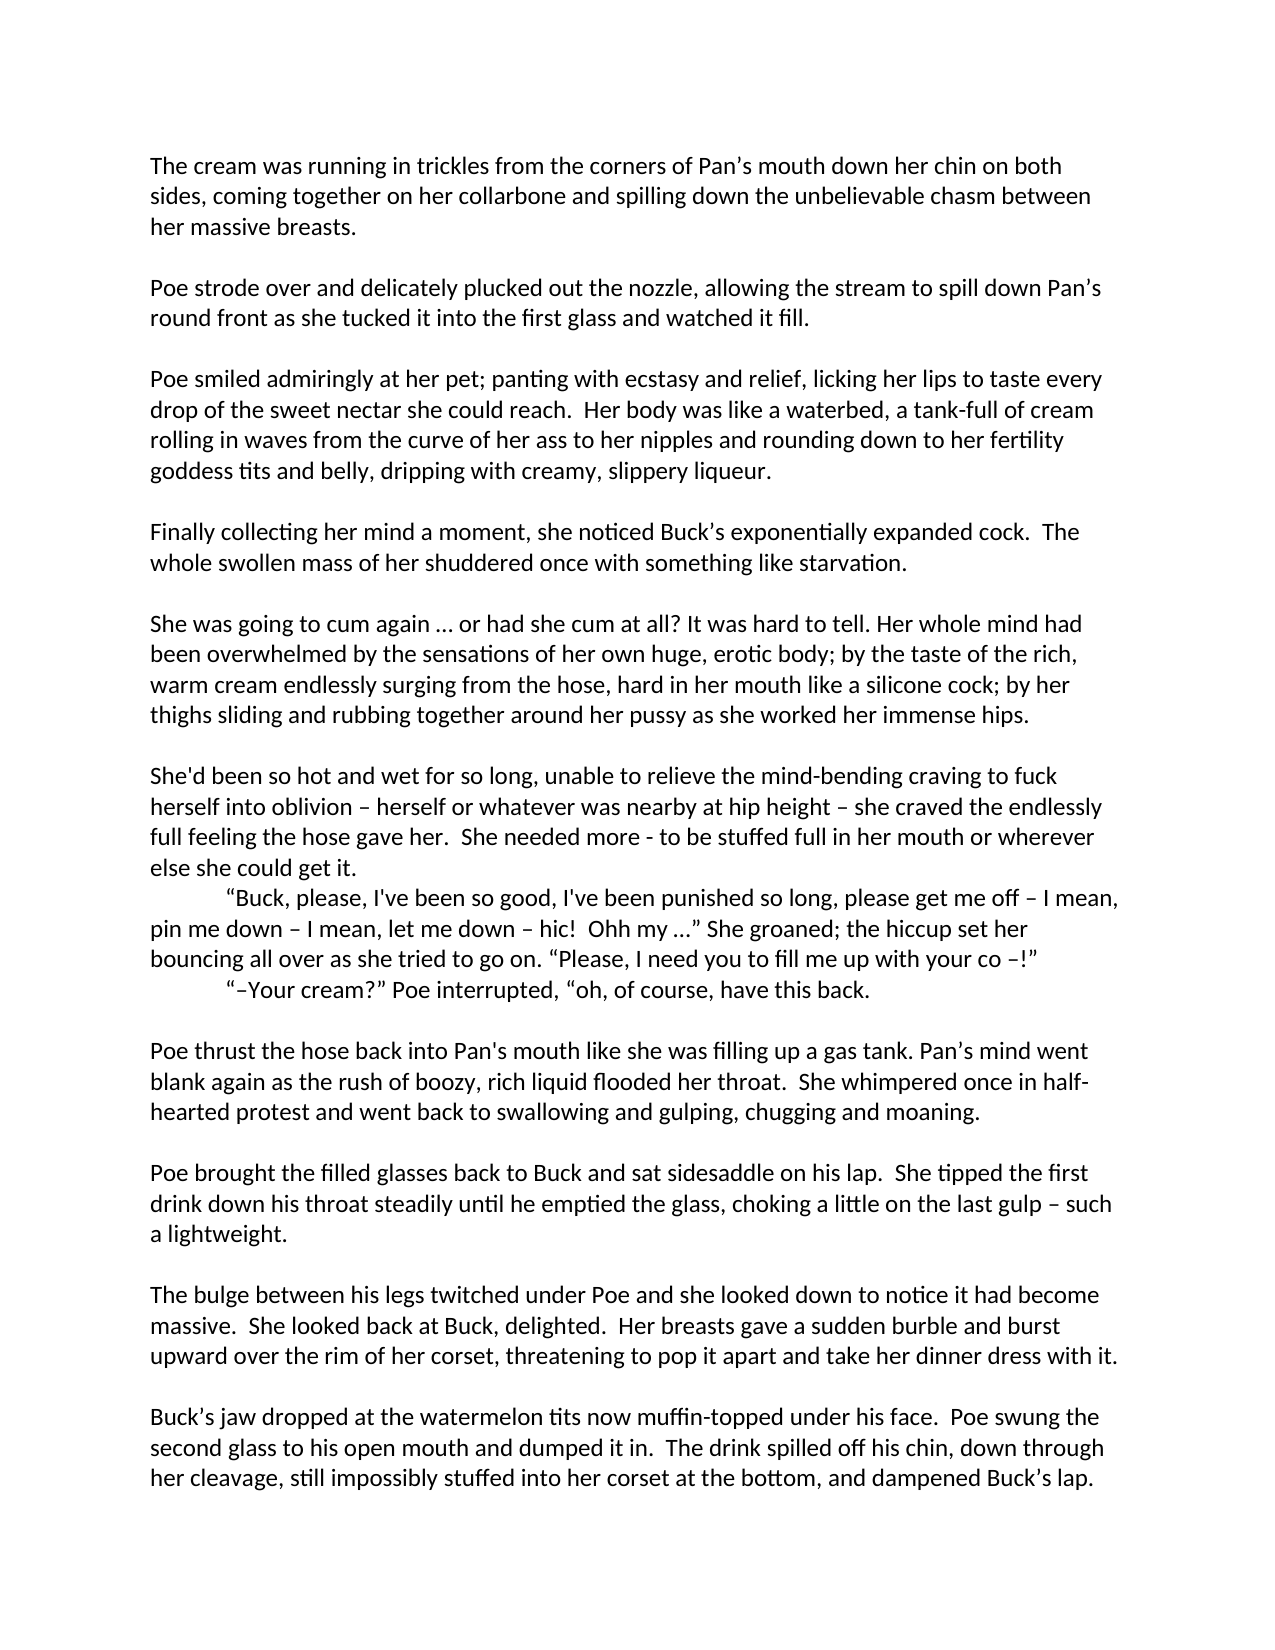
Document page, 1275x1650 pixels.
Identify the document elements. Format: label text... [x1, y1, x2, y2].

text Poe smiled admiringly at her pet; panting with ecstasy and relief, licking her lips to taste every drop of the sweet nectar she could reach. Her body was like a waterbed, a tank-full of cream rolling in waves from the curve of her ass to her nipples and rounding down to her fertility goddess tits and belly, dripping with creamy, slippery liqueur. [150, 364, 1125, 486]
text The bulge between his legs twitched under Poe and she looked down to notice it had become massive. She looked back at Buck, delighted. Her breasts gave a sudden burble and burst upward over the rim of her corset, threatening to pop it apart and take her dinner dress with it. [150, 1279, 1125, 1371]
text Poe brought the filled glasses back to Buck and sat sidesaddle on his lap. She tipped the first drink down his throat steadily until he emptied the glass, choking a little on the last gulp – such a lightweight. [150, 1157, 1125, 1249]
text Poe thrust the hose back into Pan's mouth like she was filling up a gas tank. Pan’s mind went blank again as the rush of boozy, rich liquid flooded her throat. She whimpered once in half-hearted protest and went back to swallowing and gulping, chugging and moaning. [150, 1035, 1125, 1127]
text She'd been so hot and wet for so long, unable to relieve the mind-bending craving to fuck herself into oblivion – herself or whatever was nearby at hip height – she craved the endlessly full feeling the hose gave her. She needed more - to be stuffed full in her mouth or wherever else she could get it. [150, 760, 1125, 882]
text Poe strode over and delicately plucked out the nozzle, allowing the stream to spill down Pan’s round front as she tucked it into the first glass and watched it fill. [150, 272, 1125, 333]
text “–Your cream?” Poe interrupted, “oh, of course, have this back. [150, 974, 1125, 1004]
text “Buck, please, I've been so good, I've been punished so long, please get me off – I mean, pin me down – I mean, let me down – hic! Ohh my …” She groaned; the hiccup set her bouncing all over as she tried to go on. “Please, I need you to fill me up with your co –!” [150, 882, 1125, 974]
text The cream was running in trickles from the corners of Pan’s mouth down her chin on both sides, coming together on her collarbone and spilling down the unbelievable chasm between her massive breasts. [150, 150, 1125, 242]
text Finally collecting her mind a moment, she noticed Buck’s exponentially expanded cock. The whole swollen mass of her shuddered once with something like starvation. [150, 516, 1125, 577]
text She was going to cum again … or had she cum at all? It was hard to tell. Her whole mind had been overwhelmed by the sensations of her own huge, erotic body; by the taste of the rich, warm cream endlessly surging from the hose, hard in her mouth like a silicone cock; by her thighs sliding and rubbing together around her pussy as she worked her immense hips. [150, 608, 1125, 730]
text Buck’s jaw dropped at the watermelon tits now muffin-topped under his face. Poe swung the second glass to his open mouth and dumped it in. The drink spilled off his chin, down through her cleavage, still impossibly stuffed into her corset at the bottom, and dampened Buck’s lap. [150, 1401, 1125, 1493]
